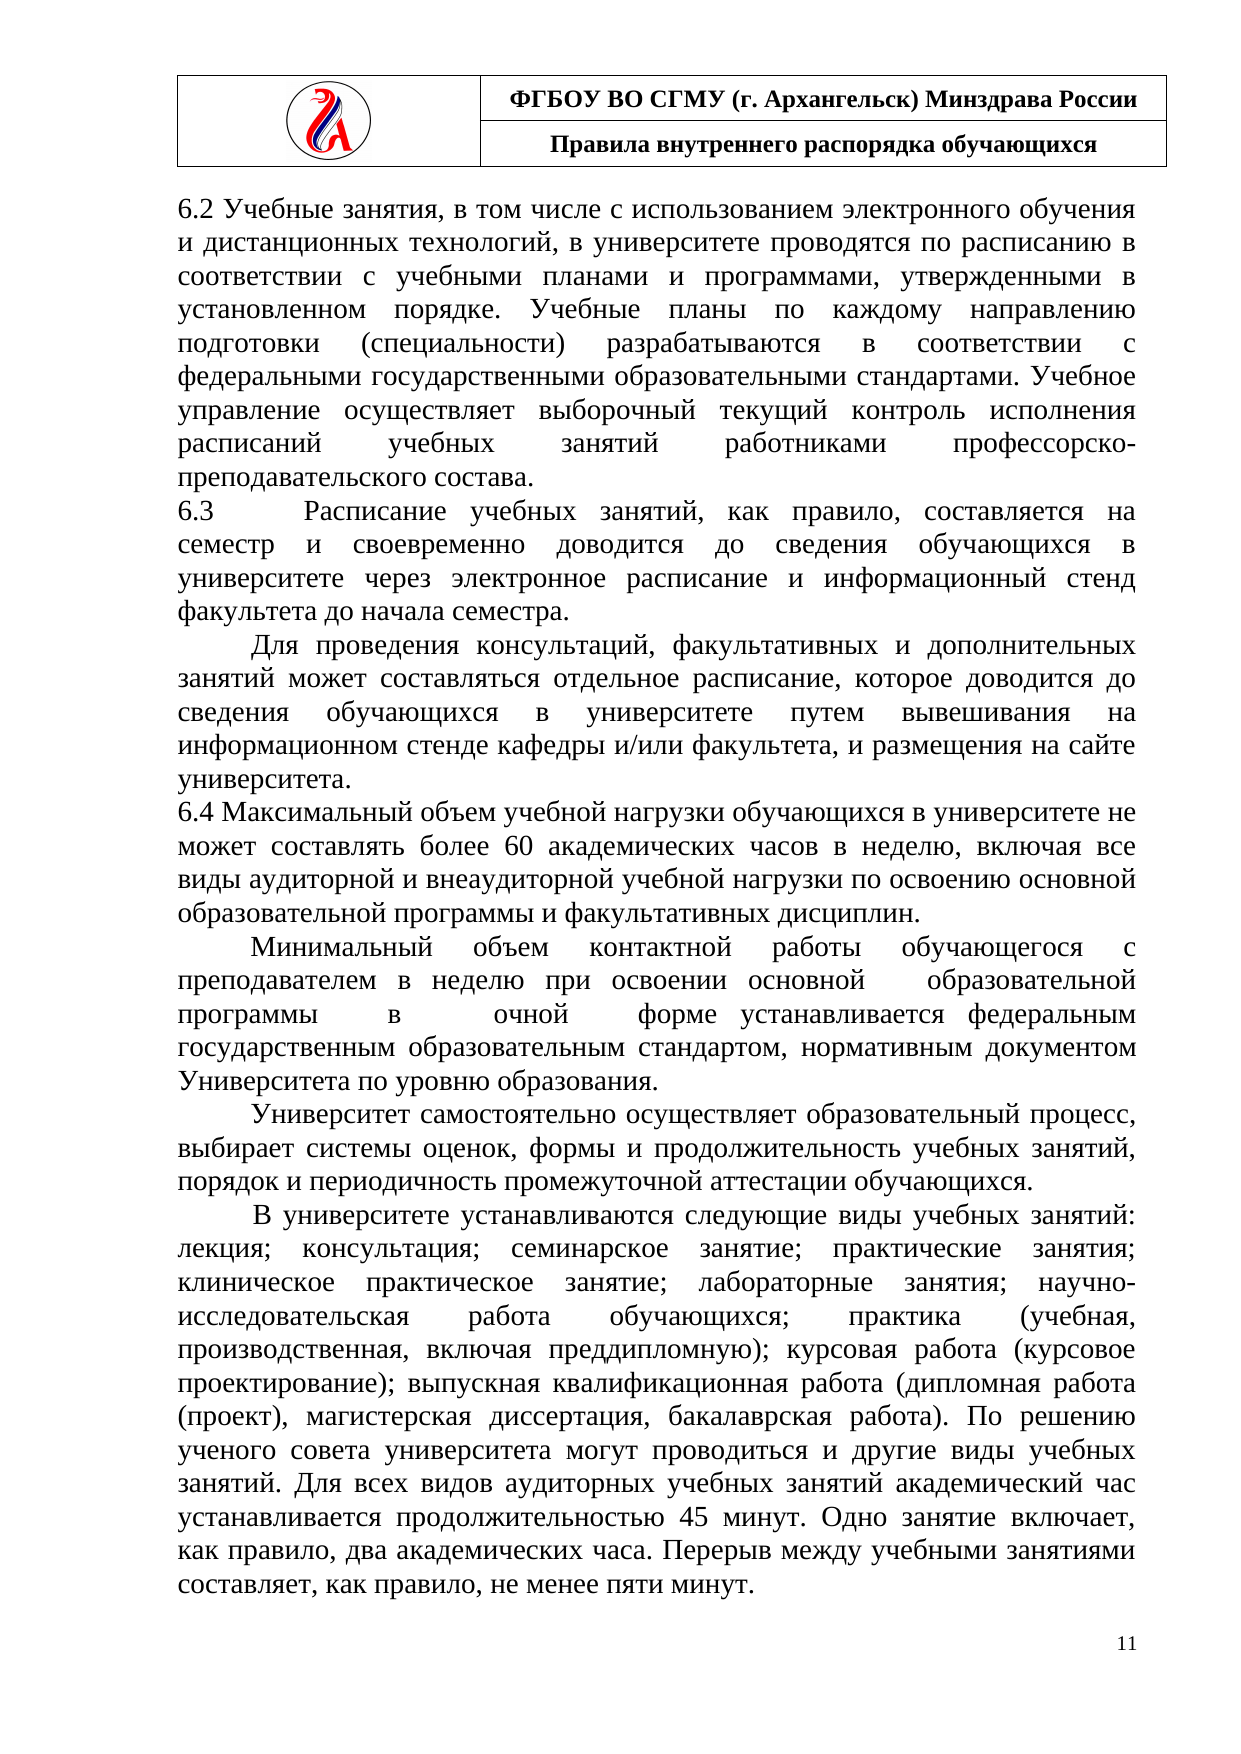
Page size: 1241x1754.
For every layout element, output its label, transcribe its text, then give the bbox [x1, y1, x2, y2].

text В университете устанавливаются следующие виды учебных занятий: лекция; консультация; семинарское занятие; практические занятия; клиническое практическое занятие; лабораторные занятия; научно-исследовательская работа обучающихся; практика (учебная, производственная, включая преддипломную); курсовая работа (курсовое проектирование); выпускная квалификационная работа (дипломная работа (проект), магистерская диссертация, бакалаврская работа). По решению ученого совета университета могут проводиться и другие виды учебных занятий. Для всех видов аудиторных учебных занятий академический час устанавливается продолжительностью 45 минут. Одно занятие включает, как правило, два академических часа. Перерыв между учебными занятиями составляет, как правило, не менее пяти минут. [177, 1197, 1137, 1599]
text Для проведения консультаций, факультативных и дополнительных занятий может составляться отдельное расписание, которое доводится до сведения обучающихся в университете путем вывешивания на информационном стенде кафедры и/или факультета, и размещения на сайте университета. [177, 627, 1137, 794]
text Университет самостоятельно осуществляет образовательный процесс, выбирает системы оценок, формы и продолжительность учебных занятий, порядок и периодичность промежуточной аттестации обучающихся. [177, 1096, 1137, 1197]
text 6.2 Учебные занятия, в том числе с использованием электронного обучения и дистанционных технологий, в университете проводятся по расписанию в соответствии с учебными планами и программами, утвержденными в установленном порядке. Учебные планы по каждому направлению подготовки (специальности) разрабатываются в соответствии с федеральными государственными образовательными стандартами. Учебное управление осуществляет выборочный текущий контроль исполнения расписаний учебных занятий работниками профессорско-преподавательского состава. [177, 191, 1137, 493]
list Расписание учебных занятий, как правило, составляется на семестр и своевременно доводится до сведения обучающихся в университете через электронное расписание и информационный стенд факультета до начала семестра. [177, 493, 1137, 627]
text 6.4 Максимальный объем учебной нагрузки обучающихся в университете не может составлять более 60 академических часов в неделю, включая все виды аудиторной и внеаудиторной учебной нагрузки по освоению основной образовательной программы и факультативных дисциплин. [177, 794, 1137, 929]
text Минимальный объем контактной работы обучающегося с преподавателем в неделю при освоении основной образовательной программы в очной форме устанавливается федеральным государственным образовательным стандартом, нормативным документом Университета по уровню образования. [177, 929, 1137, 1096]
